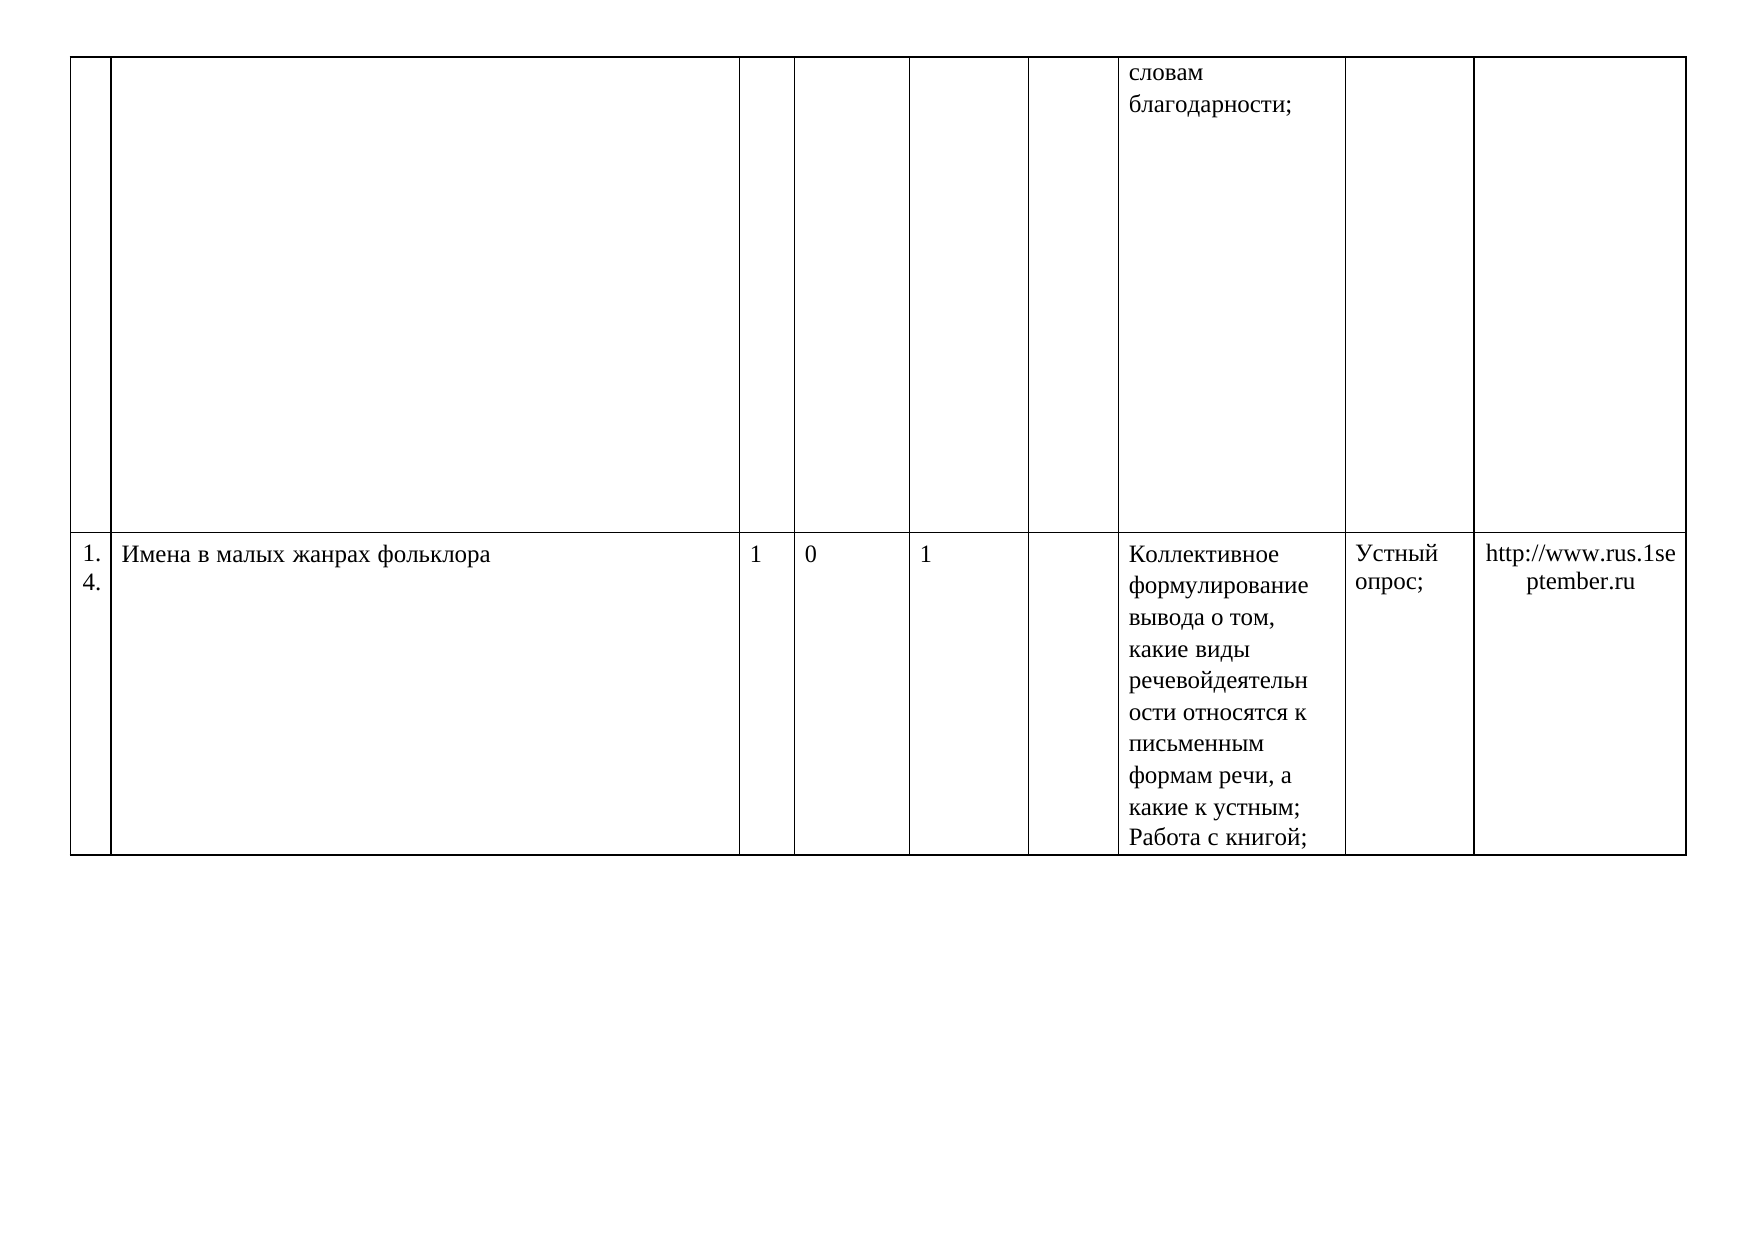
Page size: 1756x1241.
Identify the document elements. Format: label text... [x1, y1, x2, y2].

table_cell 1 [910, 533, 1028, 854]
table_cell Имена в малых жанрах фольклора [112, 533, 739, 854]
table_header [795, 58, 909, 531]
table_cell 0 [795, 533, 909, 854]
table_header словам благодарности; [1119, 58, 1345, 531]
table_header [112, 58, 739, 531]
table_cell Коллективное формулирование вывода о том, какие виды речевойдеятельн ости относятся к письменным формам речи, а какие к устным; Работа с книгой; [1119, 533, 1345, 854]
table_header [1346, 58, 1473, 531]
table_cell http://www.rus.1se ptember.ru [1475, 533, 1685, 854]
table_cell [1029, 533, 1118, 854]
table_header [71, 58, 110, 531]
table_header [910, 58, 1028, 531]
table_cell 1. 4. [71, 533, 110, 854]
table_header [1029, 58, 1118, 531]
table_cell Устный опрос; [1346, 533, 1473, 854]
table_header [740, 58, 794, 531]
table_cell 1 [740, 533, 794, 854]
table_header [1475, 58, 1685, 531]
